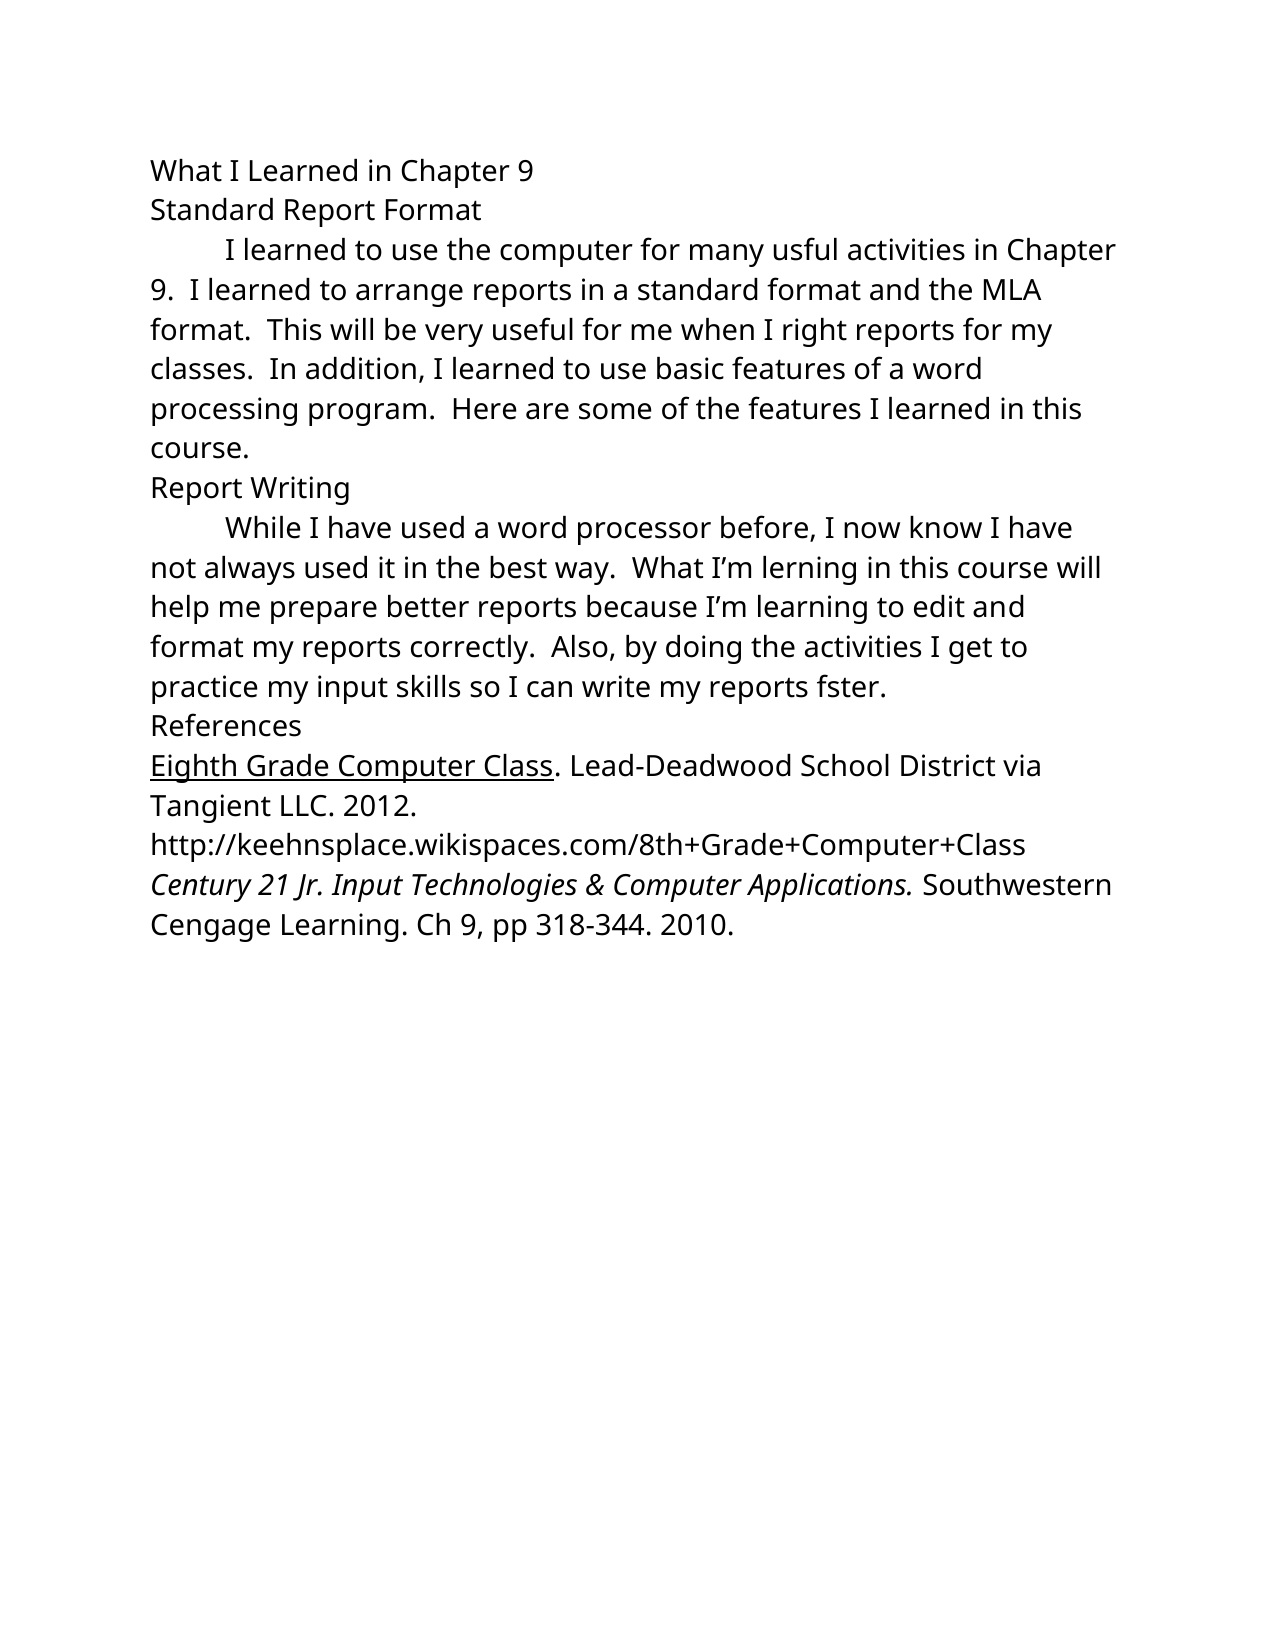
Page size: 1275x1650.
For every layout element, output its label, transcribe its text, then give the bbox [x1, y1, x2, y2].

text Century 21 Jr. Input Technologies & Computer Applications. Southwestern Cengage Learning. Ch 9, pp 318-344. 2010. [150, 864, 1125, 944]
text Standard Report Format [150, 190, 1125, 229]
text What I Learned in Chapter 9 [150, 150, 1125, 190]
text While I have used a word processor before, I now know I have not always used it in the best way. What I’m lerning in this course will help me prepare better reports because I’m learning to edit and format my reports correctly. Also, by doing the activities I get to practice my input skills so I can write my reports fster. [150, 507, 1125, 706]
text I learned to use the computer for many usful activities in Chapter 9. I learned to arrange reports in a standard format and the MLA format. This will be very useful for me when I right reports for my classes. In addition, I learned to use basic features of a word processing program. Here are some of the features I learned in this course. [150, 229, 1125, 467]
text Eighth Grade Computer Class. Lead-Deadwood School District via Tangient LLC. 2012. http://keehnsplace.wikispaces.com/8th+Grade+Computer+Class [150, 745, 1125, 864]
text References [150, 706, 1125, 745]
text Report Writing [150, 467, 1125, 507]
